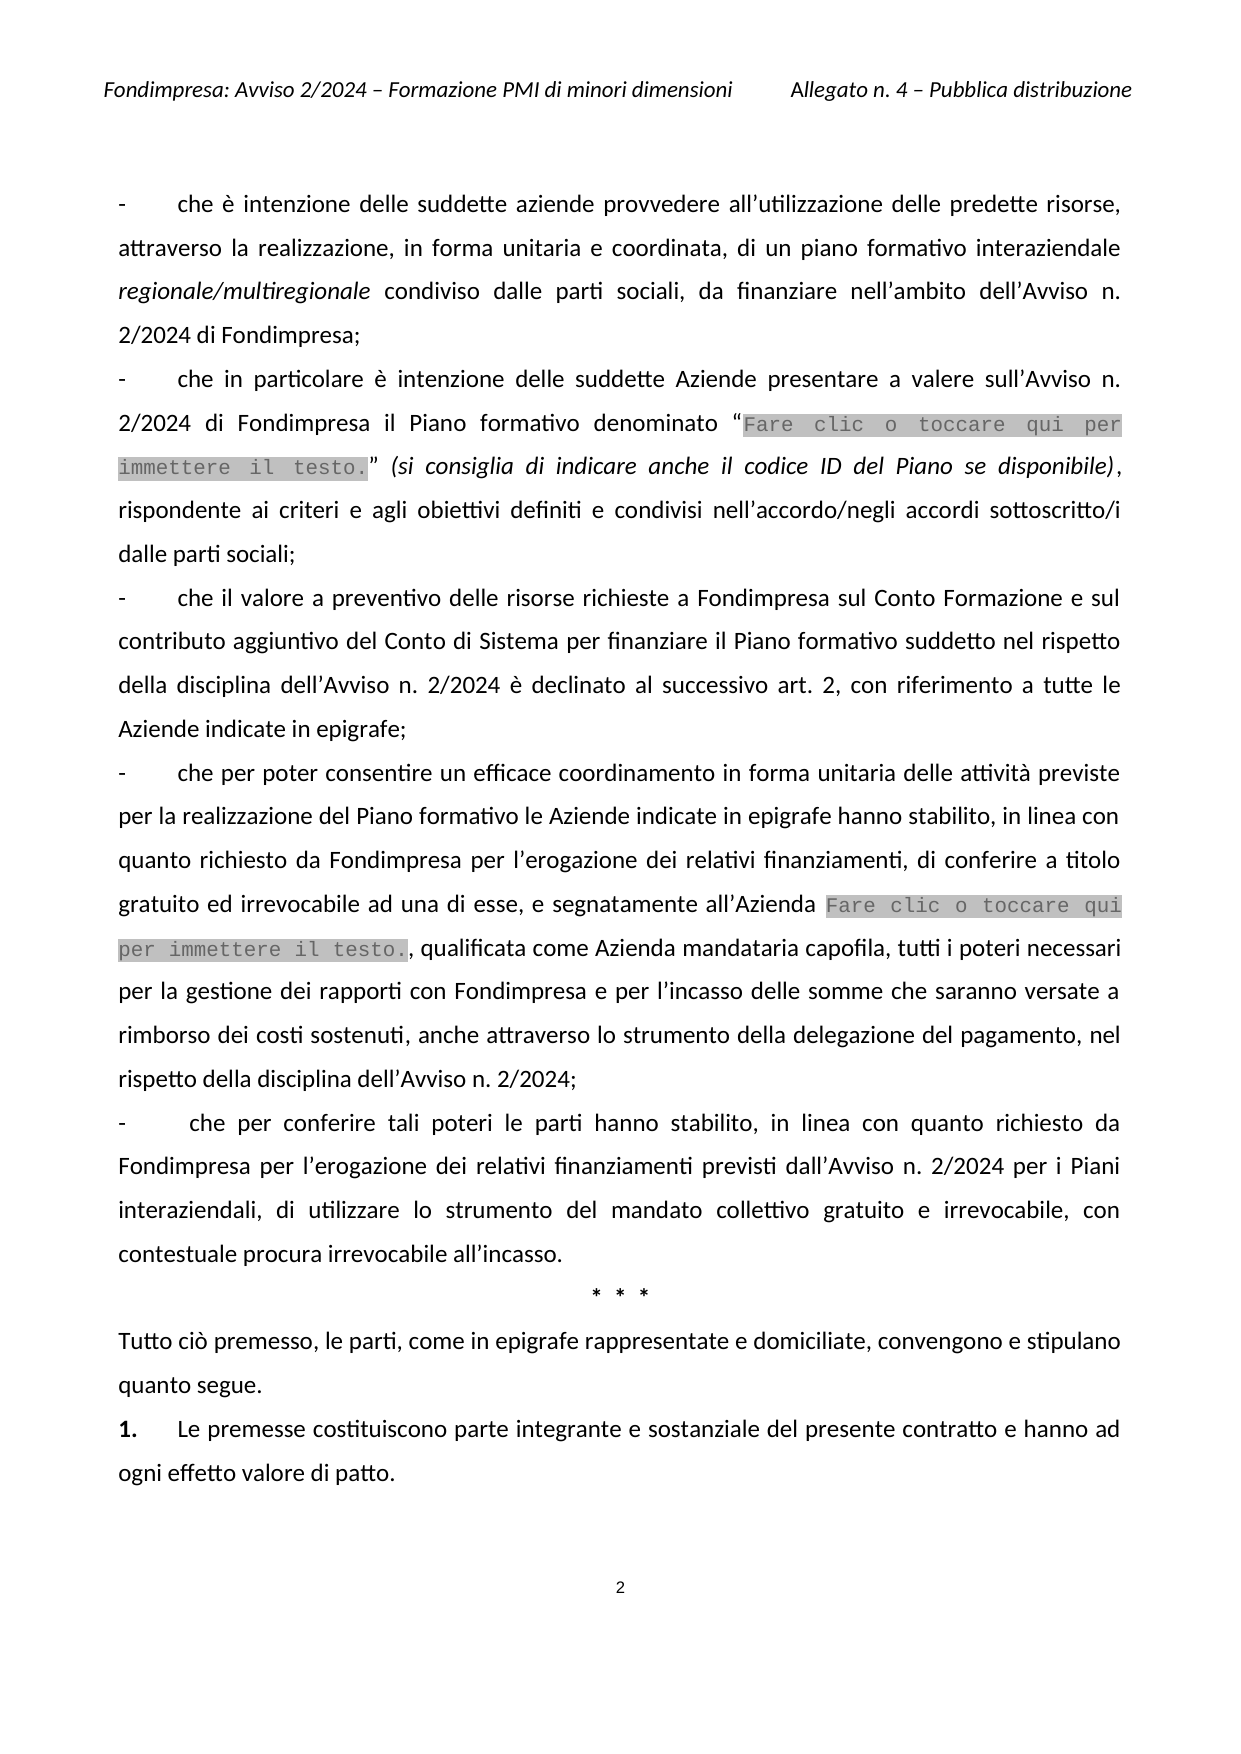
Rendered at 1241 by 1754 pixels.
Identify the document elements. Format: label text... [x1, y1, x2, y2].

text 1. Le premesse costituiscono parte integrante e sostanziale del presente contratto e hanno ad ogni effetto valore di patto. [118, 1402, 1122, 1490]
text - che il valore a preventivo delle risorse richieste a Fondimpresa sul Conto Formazione e sul contributo aggiuntivo del Conto di Sistema per finanziare il Piano formativo suddetto nel rispetto della disciplina dell’Avviso n. 2/2024 è declinato al successivo art. 2, con riferimento a tutte le Aziende indicate in epigrafe; [118, 571, 1122, 746]
text * * * [118, 1271, 1122, 1315]
text - che in particolare è intenzione delle suddette Aziende presentare a valere sull’Avviso n. 2/2024 di Fondimpresa il Piano formativo denominato “” (si consiglia di indicare anche il codice ID del Piano se disponibile), rispondente ai criteri e agli obiettivi definiti e condivisi nell’accordo/negli accordi sottoscritto/i dalle parti sociali; [118, 352, 1122, 571]
text - che è intenzione delle suddette aziende provvedere all’utilizzazione delle predette risorse, attraverso la realizzazione, in forma unitaria e coordinata, di un piano formativo interaziendale regionale/multiregionale condiviso dalle parti sociali, da finanziare nell’ambito dell’Avviso n. 2/2024 di Fondimpresa; [118, 177, 1122, 352]
text Tutto ciò premesso, le parti, come in epigrafe rappresentate e domiciliate, convengono e stipulano quanto segue. [118, 1315, 1122, 1402]
text - che per poter consentire un efficace coordinamento in forma unitaria delle attività previste per la realizzazione del Piano formativo le Aziende indicate in epigrafe hanno stabilito, in linea con quanto richiesto da Fondimpresa per l’erogazione dei relativi finanziamenti, di conferire a titolo gratuito ed irrevocabile ad una di esse, e segnatamente all’Azienda , qualificata come Azienda mandataria capofila, tutti i poteri necessari per la gestione dei rapporti con Fondimpresa e per l’incasso delle somme che saranno versate a rimborso dei costi sostenuti, anche attraverso lo strumento della delegazione del pagamento, nel rispetto della disciplina dell’Avviso n. 2/2024; [118, 746, 1122, 1096]
text - che per conferire tali poteri le parti hanno stabilito, in linea con quanto richiesto da Fondimpresa per l’erogazione dei relativi finanziamenti previsti dall’Avviso n. 2/2024 per i Piani interaziendali, di utilizzare lo strumento del mandato collettivo gratuito e irrevocabile, con contestuale procura irrevocabile all’incasso. [118, 1096, 1122, 1271]
